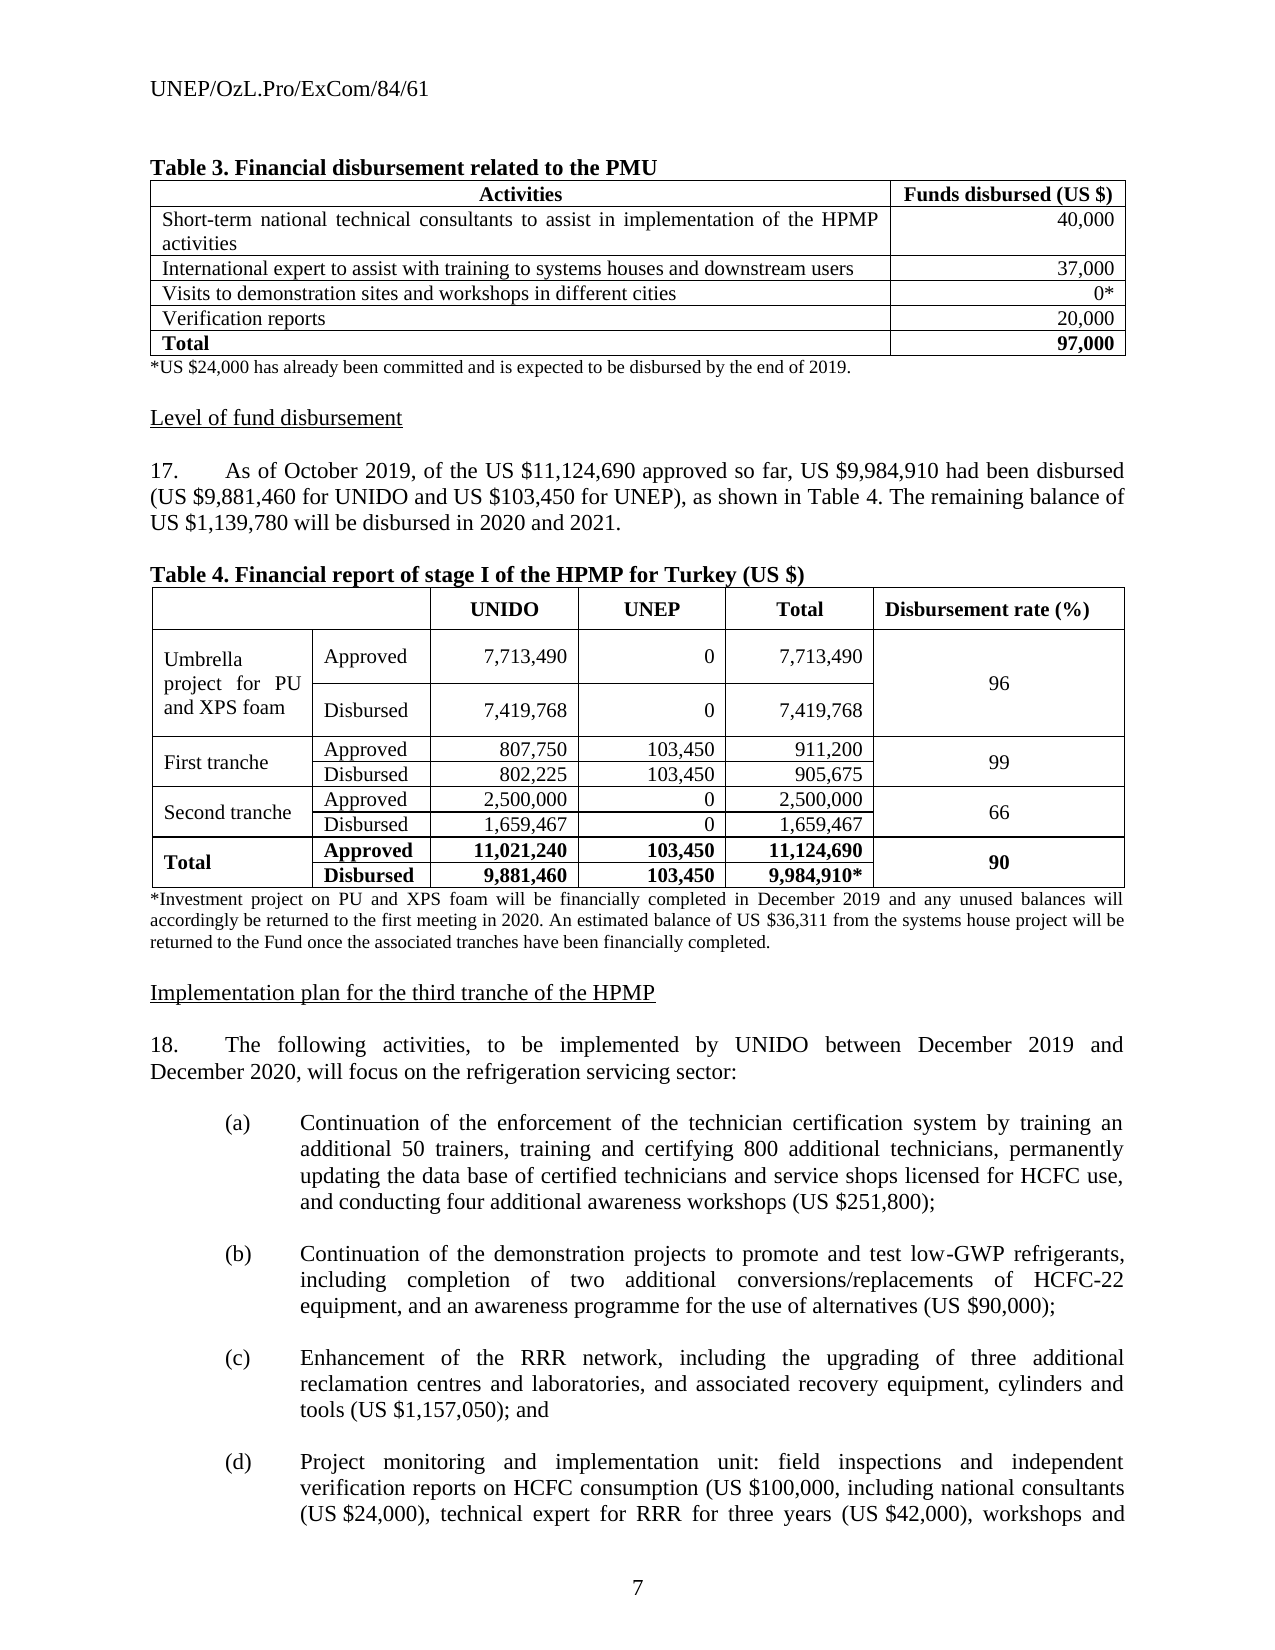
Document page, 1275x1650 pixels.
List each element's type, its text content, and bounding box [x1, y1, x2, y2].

table_cell 1,659,467 [726, 813, 873, 836]
text *US $24,000 has already been committed and is expected to be disbursed by the end of 2019. [150, 356, 1125, 378]
table_cell 911,200 [726, 737, 873, 761]
table_cell 96 [874, 630, 1124, 736]
table_header Total [726, 588, 873, 629]
table_header Activities [151, 181, 890, 206]
table_cell 11,124,690 [726, 838, 873, 862]
table_cell Approved [313, 737, 430, 761]
table_header Disbursement rate (%) [874, 588, 1124, 629]
table_cell Total [153, 838, 312, 887]
table_cell 20,000 [891, 306, 1125, 330]
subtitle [225, 1448, 1125, 1527]
table_cell 103,450 [579, 863, 725, 887]
table_cell 97,000 [891, 331, 1125, 355]
table_cell 0* [891, 281, 1125, 305]
table_cell 103,450 [579, 762, 725, 786]
table_cell Disbursed [313, 684, 430, 736]
table_cell 7,419,768 [726, 684, 873, 736]
text Level of fund disbursement [150, 404, 1125, 430]
table_cell Visits to demonstration sites and workshops in different cities [151, 281, 890, 305]
table_cell 0 [579, 684, 725, 736]
table_cell 9,984,910* [726, 863, 873, 887]
table_cell 90 [874, 838, 1124, 887]
table_cell 7,713,490 [726, 630, 873, 683]
table_cell Disbursed [313, 762, 430, 786]
table_cell Approved [313, 838, 430, 862]
table_cell 66 [874, 787, 1124, 836]
table_cell 103,450 [579, 838, 725, 862]
table_cell 0 [579, 630, 725, 683]
table_cell Disbursed [313, 813, 430, 836]
table_header UNIDO [431, 588, 578, 629]
subtitle Enhancement of the RRR network, including the upgrading of three additional reclamation centres and laboratories, and associated recovery equipment, cylinders and tools (US $1,157,050); and [225, 1344, 1125, 1423]
table_cell Approved [313, 630, 430, 683]
subtitle Continuation of the enforcement of the technician certification system by training an additional 50 trainers, training and certifying 800 additional technicians, permanently updating the data base of certified technicians and service shops licensed for HCFC use, and conducting four additional awareness workshops (US $251,800); [225, 1109, 1125, 1214]
table_cell 99 [874, 737, 1124, 786]
table_header UNEP [579, 588, 725, 629]
table_cell Verification reports [151, 306, 890, 330]
text Table 4. Financial report of stage I of the HPMP for Turkey (US $) [150, 561, 1125, 587]
table_cell 2,500,000 [431, 787, 578, 811]
table_cell 905,675 [726, 762, 873, 786]
table_cell 103,450 [579, 737, 725, 761]
table_cell 0 [579, 813, 725, 836]
table_cell 0 [579, 787, 725, 811]
table_cell Disbursed [313, 863, 430, 887]
subtitle Continuation of the demonstration projects to promote and test low-GWP refrigerants, including completion of two additional conversions/replacements of HCFC-22 equipment, and an awareness programme for the use of alternatives (US $90,000); [225, 1239, 1125, 1319]
table_cell 802,225 [431, 762, 578, 786]
table_cell 807,750 [431, 737, 578, 761]
table_cell 40,000 [891, 207, 1125, 255]
text *Investment project on PU and XPS foam will be financially completed in December 2019 and any unused balances will accordingly be returned to the first meeting in 2020. An estimated balance of US $36,311 from the systems house project will be returned to the Fund once the associated tranches have been financially completed. [150, 888, 1125, 952]
table_cell 11,021,240 [431, 838, 578, 862]
table_cell Total [151, 331, 890, 355]
table_cell 2,500,000 [726, 787, 873, 811]
table_cell Approved [313, 787, 430, 811]
table_cell 1,659,467 [431, 813, 578, 836]
table_cell Second tranche [153, 787, 312, 836]
table_header [153, 588, 430, 629]
table_cell 7,419,768 [431, 684, 578, 736]
subtitle The following activities, to be implemented by UNIDO between December 2019 and December 2020, will focus on the refrigeration servicing sector: [150, 1031, 1125, 1084]
table_cell 7,713,490 [431, 630, 578, 683]
table_cell Umbrella project for PU and XPS foam [153, 630, 312, 736]
subtitle As of October 2019, of the US $11,124,690 approved so far, US $9,984,910 had been disbursed (US $9,881,460 for UNIDO and US $103,450 for UNEP), as shown in Table 4. The remaining balance of US $1,139,780 will be disbursed in 2020 and 2021. [150, 457, 1125, 536]
table_cell International expert to assist with training to systems houses and downstream users [151, 256, 890, 280]
text Table 3. Financial disbursement related to the PMU [150, 154, 1125, 180]
table_cell Short-term national technical consultants to assist in implementation of the HPMP activities [151, 207, 890, 255]
table_cell 9,881,460 [431, 863, 578, 887]
text Implementation plan for the third tranche of the HPMP [150, 979, 1125, 1005]
table_cell First tranche [153, 737, 312, 786]
table_header Funds disbursed (US $) [891, 181, 1125, 206]
table_cell 37,000 [891, 256, 1125, 280]
